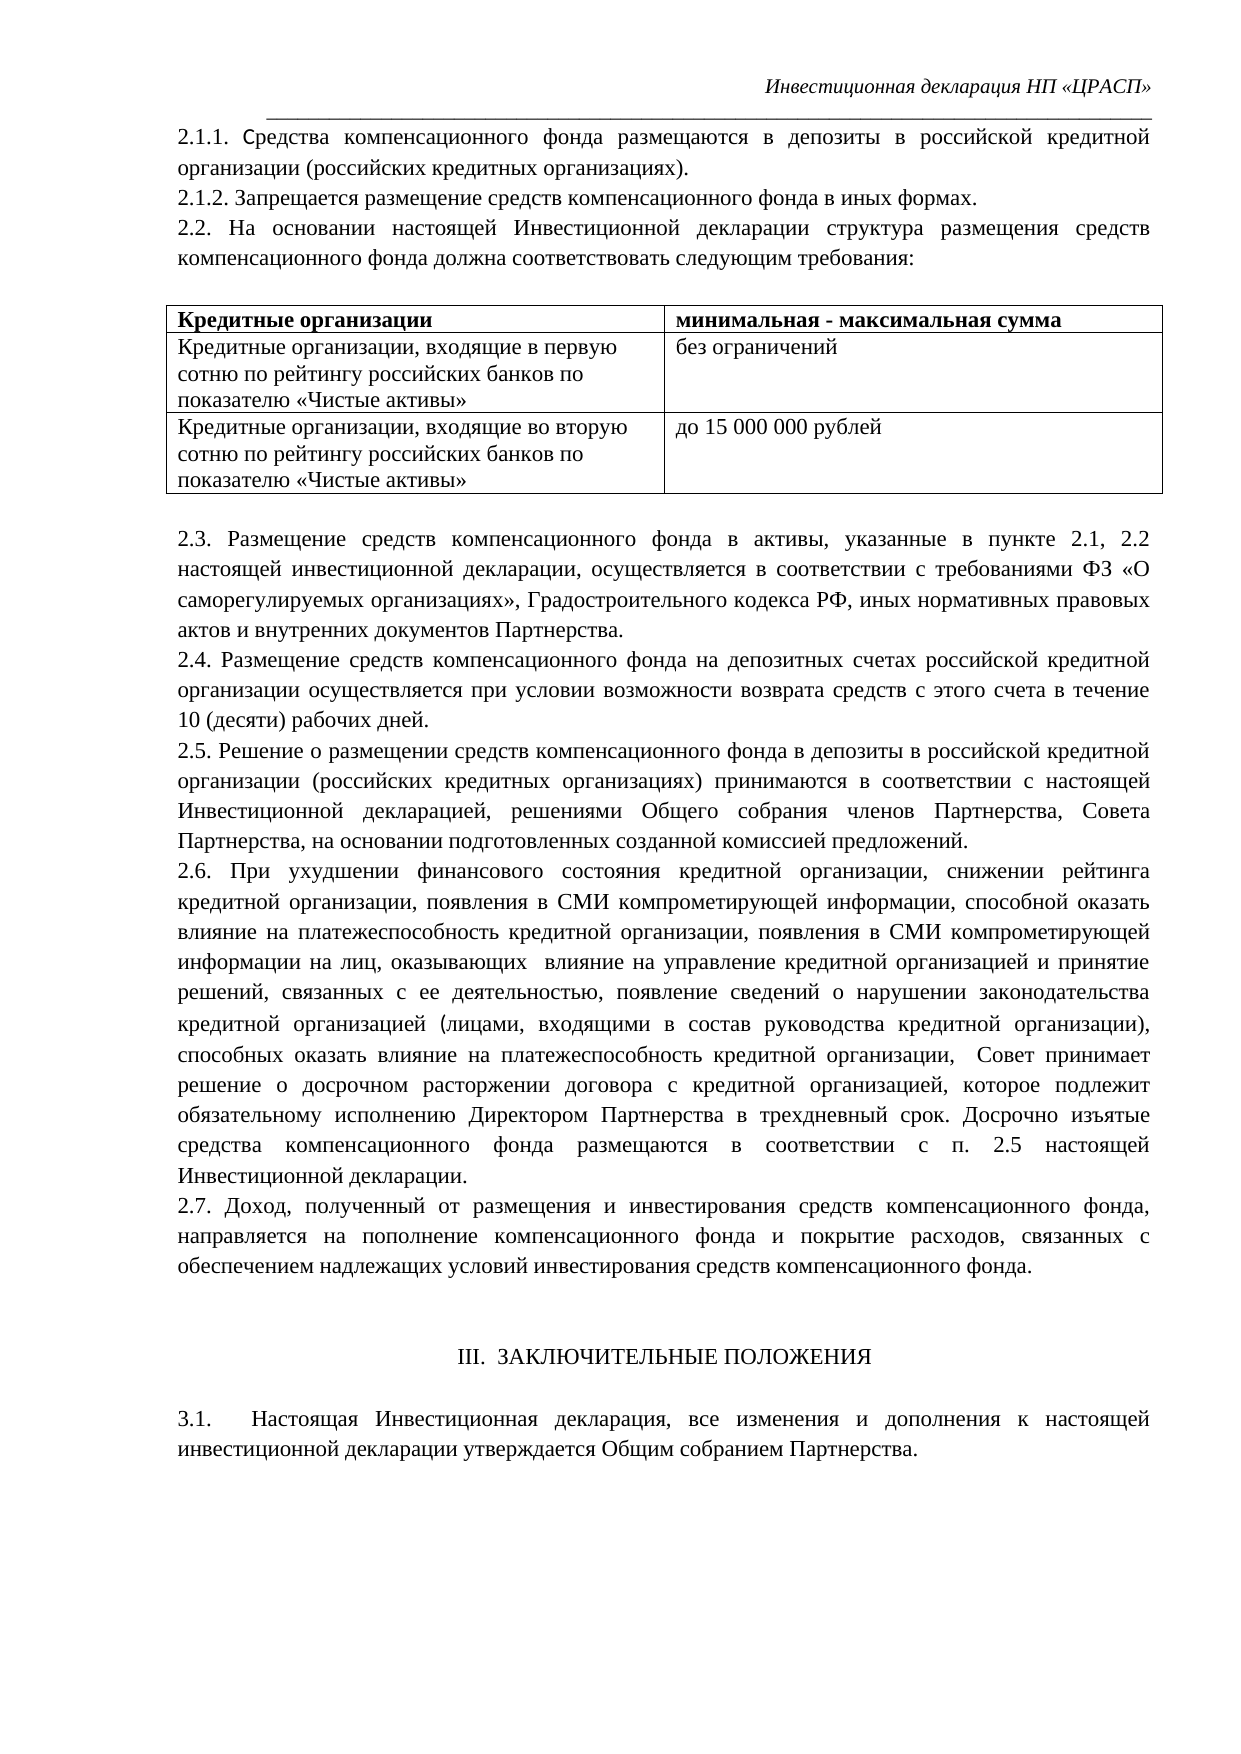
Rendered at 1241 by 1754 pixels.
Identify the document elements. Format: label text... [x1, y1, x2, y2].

text 3.1. Настоящая Инвестиционная декларация, все изменения и дополнения к настоящей инвестиционной декларации утверждается Общим собранием Партнерства. [177, 1405, 1152, 1462]
table_cell до 15 000 000 рублей [665, 413, 1162, 492]
table_cell Кредитные организации, входящие в первую сотню по рейтингу российских банков по показателю «Чистые активы» [167, 333, 664, 412]
text 2.4. Размещение средств компенсационного фонда на депозитных счетах российской кредитной организации осуществляется при условии возможности возврата средств с этого счета в течение 10 (десяти) рабочих дней. [177, 646, 1152, 733]
text 2.6. При ухудшении финансового состояния кредитной организации, снижении рейтинга кредитной организации, появления в СМИ компрометирующей информации, способной оказать влияние на платежеспособность кредитной организации, появления в СМИ компрометирующей информации на лиц, оказывающих влияние на управление кредитной организацией и принятие решений, связанных с ее деятельностью, появление сведений о нарушении законодательства кредитной организацией (лицами, входящими в состав руководства кредитной организации), способных оказать влияние на платежеспособность кредитной организации, Совет принимает решение о досрочном расторжении договора с кредитной организацией, которое подлежит обязательному исполнению Директором Партнерства в трехдневный срок. Досрочно изъятые средства компенсационного фонда размещаются в соответствии с п. 2.5 настоящей Инвестиционной декларации. [177, 858, 1152, 1188]
text 2.1.1. Средства компенсационного фонда размещаются в депозиты в российской кредитной организации (российских кредитных организациях). [177, 122, 1152, 180]
table_header Кредитные организации [167, 306, 664, 332]
table_header минимальная - максимальная сумма [665, 306, 1162, 332]
text 2.3. Размещение средств компенсационного фонда в активы, указанные в пункте 2.1, 2.2 настоящей инвестиционной декларации, осуществляется в соответствии с требованиями ФЗ «О саморегулируемых организациях», Градостроительного кодекса РФ, иных нормативных правовых актов и внутренних документов Партнерства. [177, 525, 1152, 642]
text 2.5. Решение о размещении средств компенсационного фонда в депозиты в российской кредитной организации (российских кредитных организациях) принимаются в соответствии с настоящей Инвестиционной декларацией, решениями Общего собрания членов Партнерства, Совета Партнерства, на основании подготовленных созданной комиссией предложений. [177, 737, 1152, 854]
table_cell Кредитные организации, входящие во вторую сотню по рейтингу российских банков по показателю «Чистые активы» [167, 413, 664, 492]
text 2.7. Доход, полученный от размещения и инвестирования средств компенсационного фонда, направляется на пополнение компенсационного фонда и покрытие расходов, связанных с обеспечением надлежащих условий инвестирования средств компенсационного фонда. [177, 1192, 1152, 1279]
table_cell без ограничений [665, 333, 1162, 412]
text III. ЗАКЛЮЧИТЕЛЬНЫЕ ПОЛОЖЕНИЯ [177, 1343, 1152, 1369]
text 2.2. На основании настоящей Инвестиционной декларации структура размещения средств компенсационного фонда должна соответствовать следующим требования: [177, 214, 1152, 271]
text 2.1.2. Запрещается размещение средств компенсационного фонда в иных формах. [177, 184, 1152, 210]
